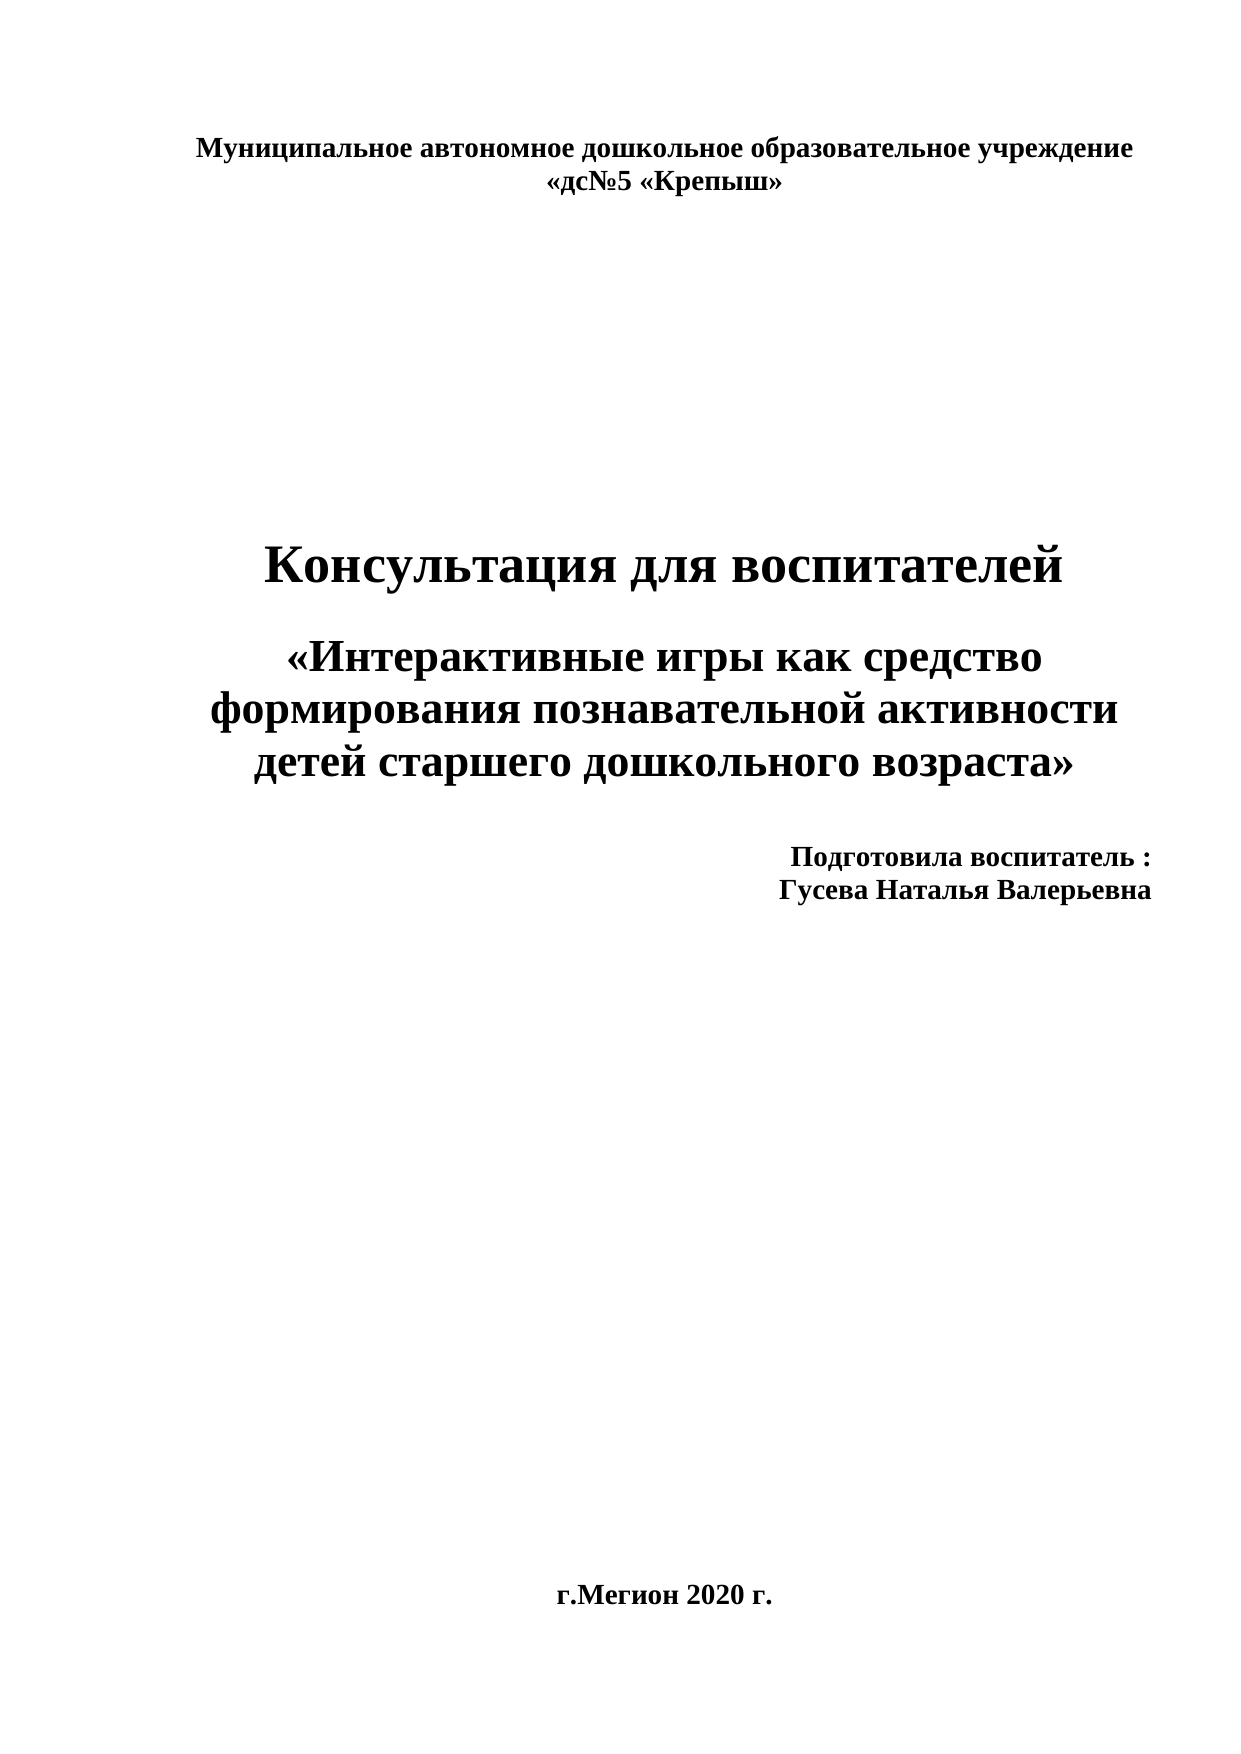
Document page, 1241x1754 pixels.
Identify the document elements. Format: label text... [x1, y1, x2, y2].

text Муниципальное автономное дошкольное образовательное учреждение «дс№5 «Крепыш» [177, 130, 1152, 197]
text Гусева Наталья Валерьевна [177, 872, 1152, 906]
text «Интерактивные игры как средство формирования познавательной активности детей старшего дошкольного возраста» [177, 628, 1152, 786]
text Консультация для воспитателей [177, 532, 1152, 594]
text Подготовила воспитатель : [177, 839, 1152, 872]
text г.Мегион 2020 г. [177, 1577, 1152, 1610]
